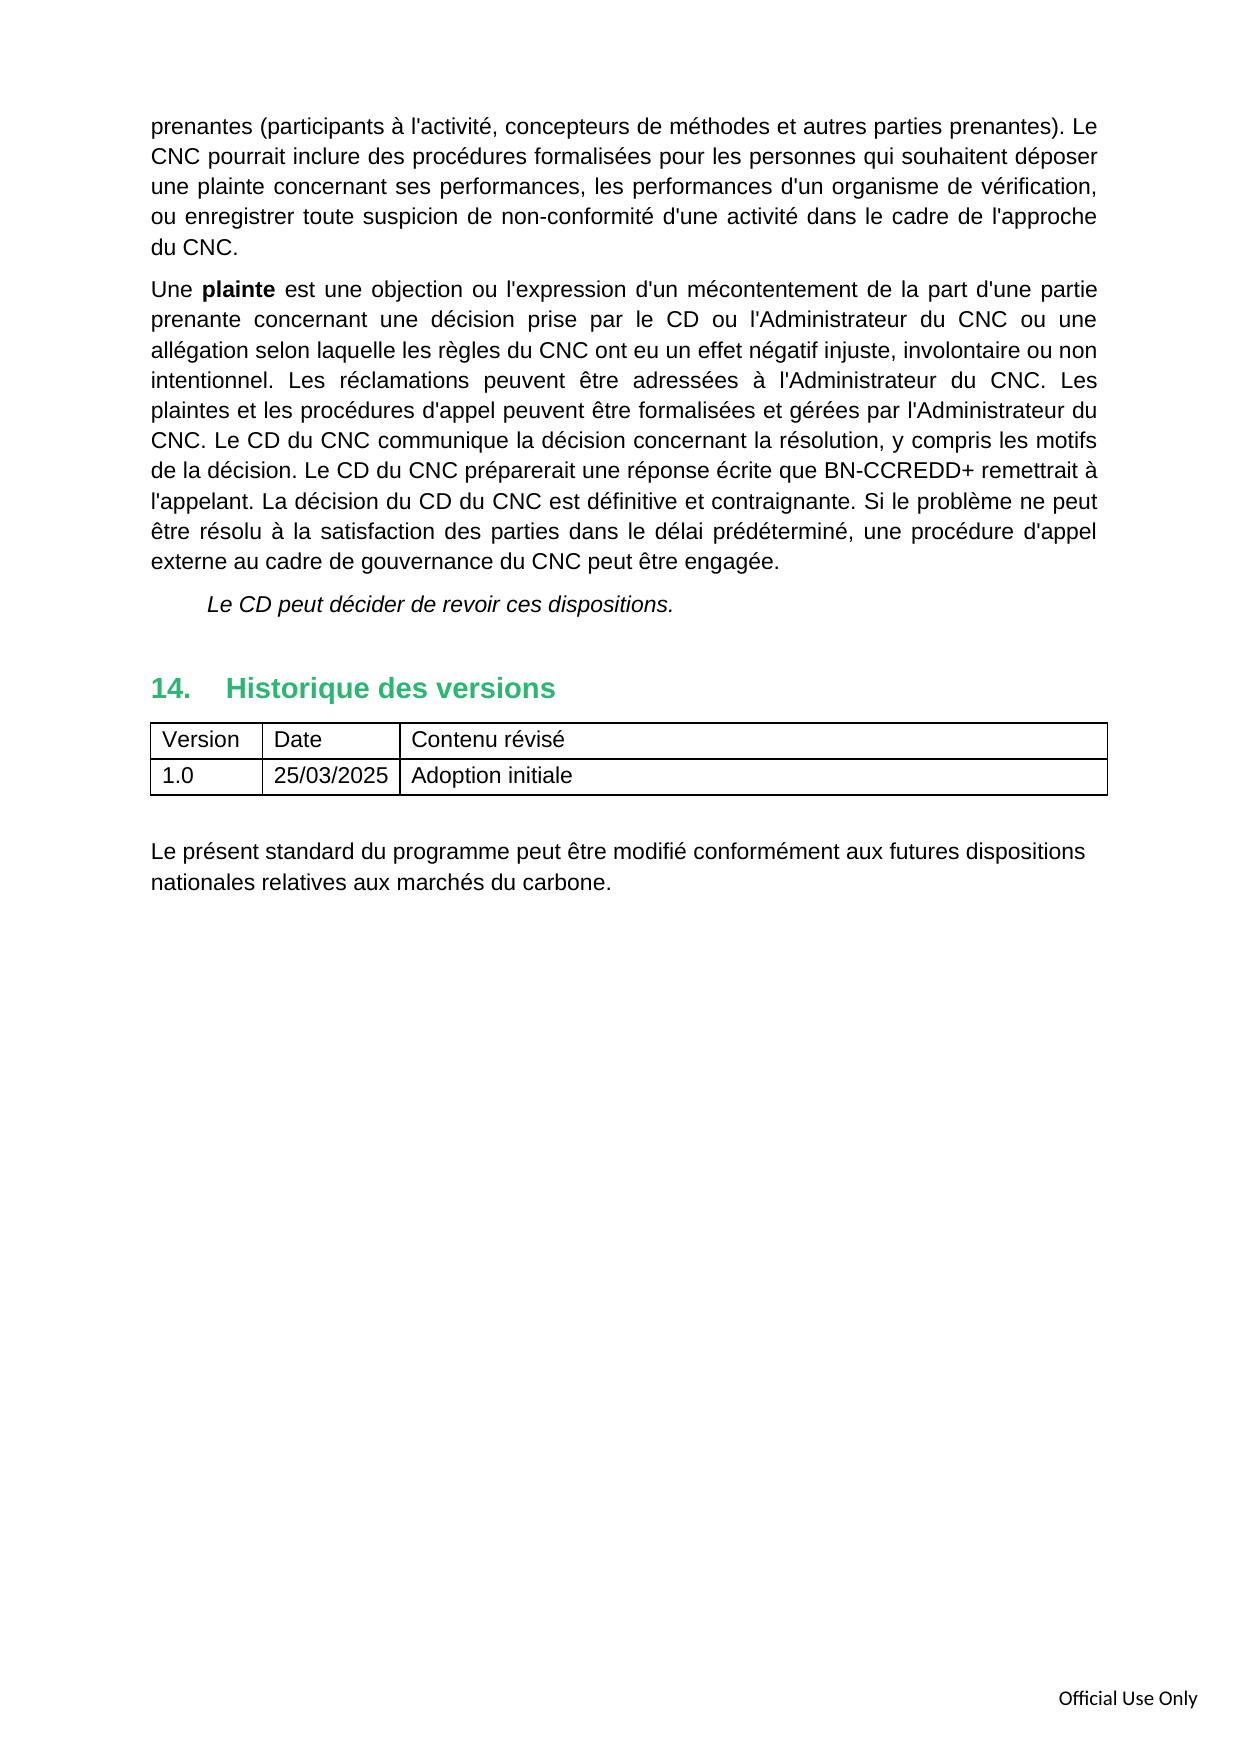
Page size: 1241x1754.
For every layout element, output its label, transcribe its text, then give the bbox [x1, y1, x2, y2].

table_cell 25/03/2025 [263, 760, 399, 794]
table_cell Adoption initiale [401, 760, 1107, 794]
text Le présent standard du programme peut être modifié conformément aux futures dispositions nationales relatives aux marchés du carbone. [151, 838, 1098, 895]
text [151, 113, 1098, 260]
table_header Date [263, 724, 399, 758]
text Le CD peut décider de revoir ces dispositions. [207, 591, 994, 617]
table_cell 1.0 [151, 760, 262, 794]
table_header Contenu révisé [401, 724, 1107, 758]
table_header Version [151, 724, 262, 758]
text Une plainte est une objection ou l'expression d'un mécontentement de la part d'une partie prenante concernant une décision prise par le CD ou l'Administrateur du CNC ou une allégation selon laquelle les règles du CNC ont eu un effet négatif injuste, involontaire ou non intentionnel. Les réclamations peuvent être adressées à l'Administrateur du CNC. Les plaintes et les procédures d'appel peuvent être formalisées et gérées par l'Administrateur du CNC. Le CD du CNC communique la décision concernant la résolution, y compris les motifs de la décision. Le CD du CNC préparerait une réponse écrite que BN-CCREDD+ remettrait à l'appelant. La décision du CD du CNC est définitive et contraignante. Si le problème ne peut être résolu à la satisfaction des parties dans le délai prédéterminé, une procédure d'appel externe au cadre de gouvernance du CNC peut être engagée. [151, 276, 1098, 574]
subtitle Historique des versions [151, 671, 1098, 704]
